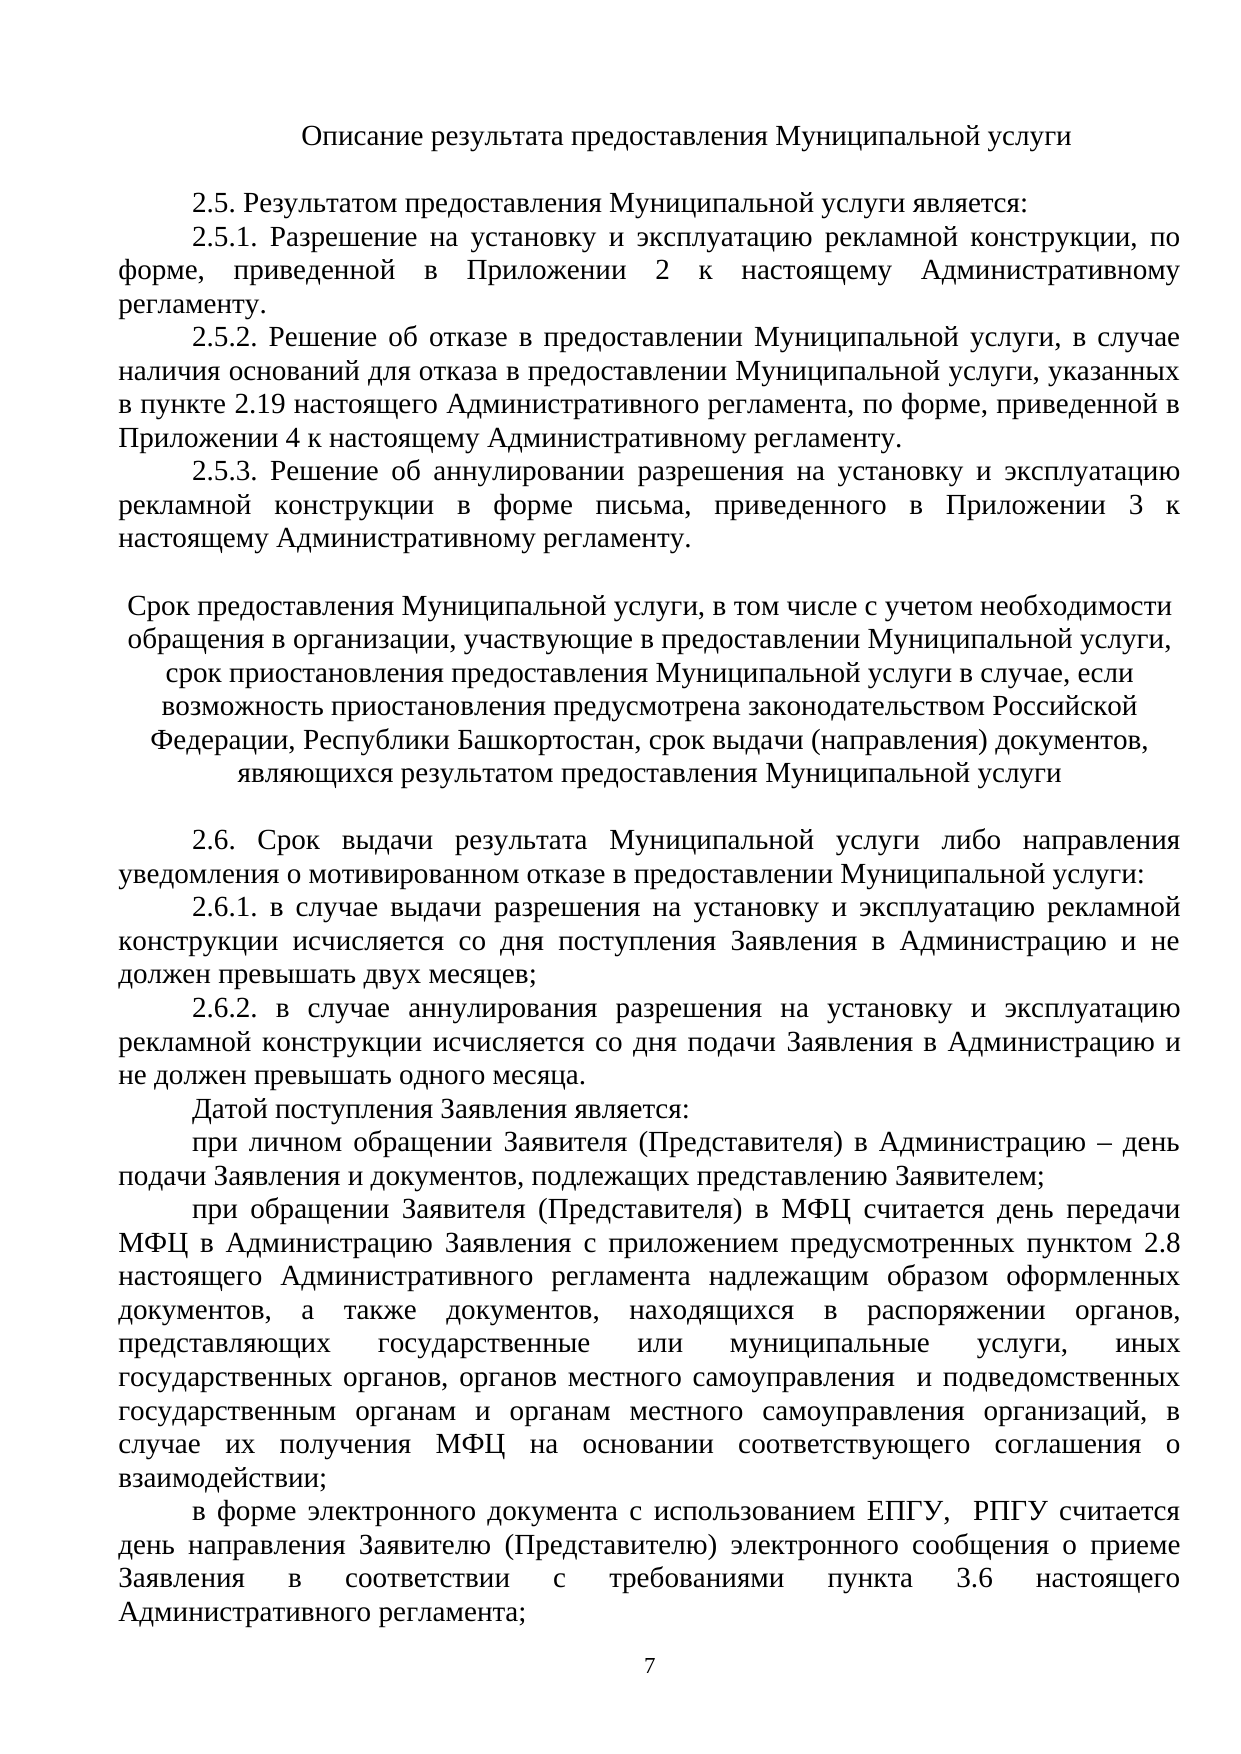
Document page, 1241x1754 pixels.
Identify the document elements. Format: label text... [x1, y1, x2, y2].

text Датой поступления Заявления является: [118, 1091, 1181, 1124]
text 2.6. Срок выдачи результата Муниципальной услуги либо направления уведомления о мотивированном отказе в предоставлении Муниципальной услуги: [118, 822, 1181, 889]
text при личном обращении Заявителя (Представителя) в Администрацию – день подачи Заявления и документов, подлежащих представлению Заявителем; [118, 1124, 1181, 1191]
text при обращении Заявителя (Представителя) в МФЦ считается день передачи МФЦ в Администрацию Заявления с приложением предусмотренных пунктом 2.8 настоящего Административного регламента надлежащим образом оформленных документов, а также документов, находящихся в распоряжении органов, представляющих государственные или муниципальные услуги, иных государственных органов, органов местного самоуправления и подведомственных государственным органам и органам местного самоуправления организаций, в случае их получения МФЦ на основании соответствующего соглашения о взаимодействии; [118, 1191, 1181, 1493]
text Описание результата предоставления Муниципальной услуги [118, 118, 1181, 152]
text 2.6.1. в случае выдачи разрешения на установку и эксплуатацию рекламной конструкции исчисляется со дня поступления Заявления в Администрацию и не должен превышать двух месяцев; [118, 889, 1181, 990]
text 2.5. Результатом предоставления Муниципальной услуги является: [118, 185, 1181, 219]
text Срок предоставления Муниципальной услуги, в том числе с учетом необходимости обращения в организации, участвующие в предоставлении Муниципальной услуги, срок приостановления предоставления Муниципальной услуги в случае, если возможность приостановления предусмотрена законодательством Российской Федерации, Республики Башкортостан, срок выдачи (направления) документов, являющихся результатом предоставления Муниципальной услуги [118, 588, 1181, 789]
text 2.5.3. Решение об аннулировании разрешения на установку и эксплуатацию рекламной конструкции в форме письма, приведенного в Приложении 3 к настоящему Административному регламенту. [118, 453, 1181, 554]
text 2.6.2. в случае аннулирования разрешения на установку и эксплуатацию рекламной конструкции исчисляется со дня подачи Заявления в Администрацию и не должен превышать одного месяца. [118, 990, 1181, 1091]
text в форме электронного документа с использованием ЕПГУ, РПГУ считается день направления Заявителю (Представителю) электронного сообщения о приеме Заявления в соответствии с требованиями пункта 3.6 настоящего Административного регламента; [118, 1493, 1181, 1627]
text 2.5.1. Разрешение на установку и эксплуатацию рекламной конструкции, по форме, приведенной в Приложении 2 к настоящему Административному регламенту. [118, 219, 1181, 319]
text 2.5.2. Решение об отказе в предоставлении Муниципальной услуги, в случае наличия оснований для отказа в предоставлении Муниципальной услуги, указанных в пункте 2.19 настоящего Административного регламента, по форме, приведенной в Приложении 4 к настоящему Административному регламенту. [118, 319, 1181, 453]
